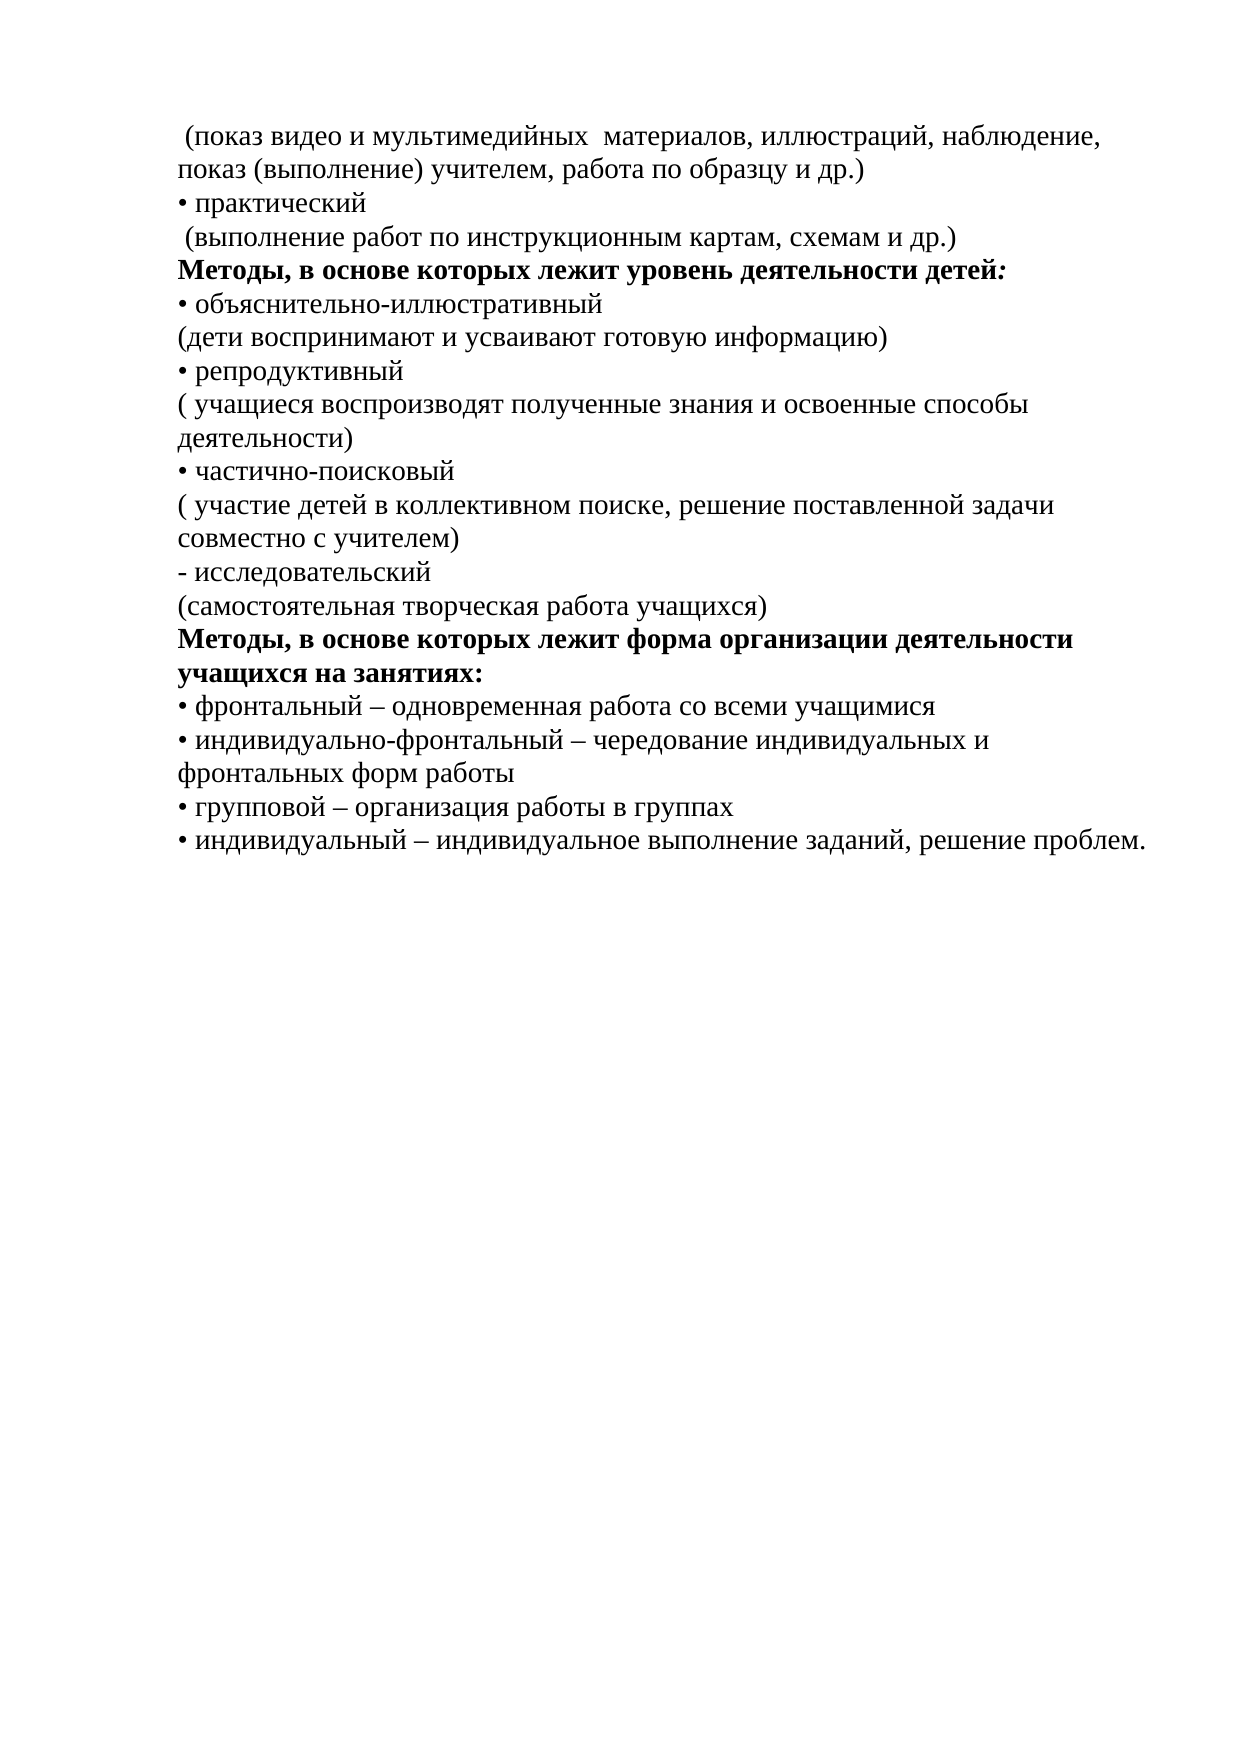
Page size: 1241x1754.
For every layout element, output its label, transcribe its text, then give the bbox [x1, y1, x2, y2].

text ( участие детей в коллективном поиске, решение поставленной задачи совместно с учителем) - исследовательский [177, 487, 1152, 588]
text (выполнение работ по инструкционным картам, схемам и др.) Методы, в основе которых лежит уровень деятельности детей: • объяснительно-иллюстративный [177, 219, 1152, 319]
text ( учащиеся воспроизводят полученные знания и освоенные способы деятельности) • частично-поисковый [177, 386, 1152, 487]
text (показ видео и мультимедийных материалов, иллюстраций, наблюдение, показ (выполнение) учителем, работа по образцу и др.) • практический [177, 118, 1152, 219]
text (дети воспринимают и усваивают готовую информацию) • репродуктивный [177, 319, 1152, 386]
text (самостоятельная творческая работа учащихся) Методы, в основе которых лежит форма организации деятельности учащихся на занятиях: • фронтальный – одновременная работа со всеми учащимися • индивидуально-фронтальный – чередование индивидуальных и фронтальных форм работы • групповой – организация работы в группах • индивидуальный – индивидуальное выполнение заданий, решение проблем. [177, 588, 1152, 856]
